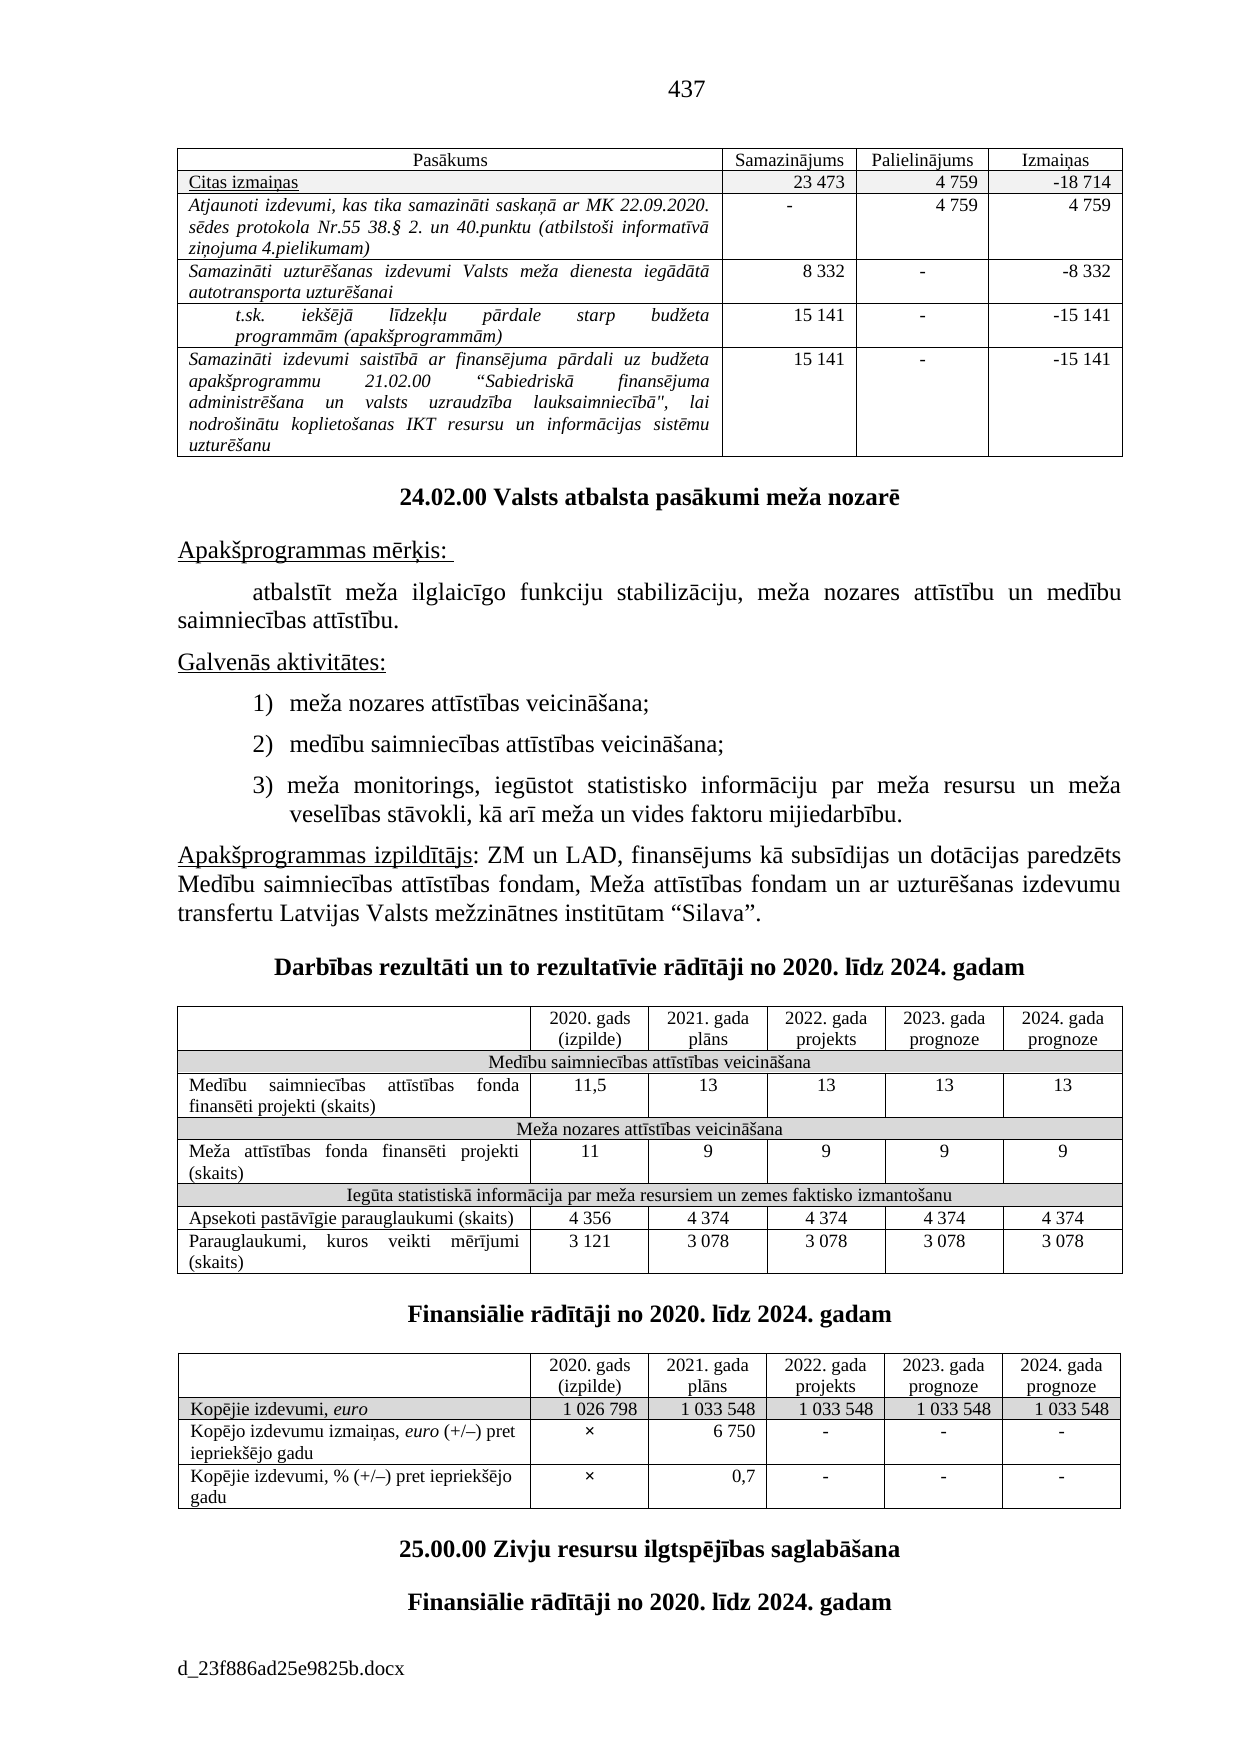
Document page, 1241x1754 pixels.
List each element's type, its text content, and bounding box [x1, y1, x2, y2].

text Apakšprogrammas izpildītājs: ZM un LAD, finansējums kā subsīdijas un dotācijas paredzēts Medību saimniecības attīstības fondam, Meža attīstības fondam un ar uzturēšanas izdevumu transfertu Latvijas Valsts mežzinātnes institūtam “Silava”. [177, 841, 1122, 927]
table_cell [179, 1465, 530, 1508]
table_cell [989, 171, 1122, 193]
text Galvenās aktivitātes: [177, 647, 1122, 676]
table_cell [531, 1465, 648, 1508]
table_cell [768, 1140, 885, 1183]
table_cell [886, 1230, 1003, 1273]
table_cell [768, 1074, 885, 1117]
text 24.02.00 Valsts atbalsta pasākumi meža nozarē [177, 482, 1122, 511]
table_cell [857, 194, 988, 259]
text 3) meža monitorings, iegūstot statistisko informāciju par meža resursu un meža veselības stāvokli, kā arī meža un vides faktoru mijiedarbību. [252, 771, 1122, 828]
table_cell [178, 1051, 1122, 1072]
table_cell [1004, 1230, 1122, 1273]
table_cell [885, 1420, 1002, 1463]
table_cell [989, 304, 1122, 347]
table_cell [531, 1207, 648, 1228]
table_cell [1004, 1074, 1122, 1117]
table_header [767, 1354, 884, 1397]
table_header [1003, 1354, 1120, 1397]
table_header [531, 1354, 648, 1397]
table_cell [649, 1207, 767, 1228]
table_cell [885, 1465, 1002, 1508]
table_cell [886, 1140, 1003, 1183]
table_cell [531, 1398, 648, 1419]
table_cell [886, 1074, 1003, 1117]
text Finansiālie rādītāji no 2020. līdz 2024. gadam [177, 1587, 1122, 1616]
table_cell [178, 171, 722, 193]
table_header Pasākums [178, 149, 722, 170]
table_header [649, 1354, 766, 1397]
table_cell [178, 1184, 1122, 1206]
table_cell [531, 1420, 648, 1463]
text Finansiālie rādītāji no 2020. līdz 2024. gadam [177, 1299, 1122, 1327]
text atbalstīt meža ilglaicīgo funkciju stabilizāciju, meža nozares attīstību un medību saimniecības attīstību. [177, 577, 1122, 634]
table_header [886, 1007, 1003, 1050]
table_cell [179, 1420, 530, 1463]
table_header Samazinājums [723, 149, 856, 170]
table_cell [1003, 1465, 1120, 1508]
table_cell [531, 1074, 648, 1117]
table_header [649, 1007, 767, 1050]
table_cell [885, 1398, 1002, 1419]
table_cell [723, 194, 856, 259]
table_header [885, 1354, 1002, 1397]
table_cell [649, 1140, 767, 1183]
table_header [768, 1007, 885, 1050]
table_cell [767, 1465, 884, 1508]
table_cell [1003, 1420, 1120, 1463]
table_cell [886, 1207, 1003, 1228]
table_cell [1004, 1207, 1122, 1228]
text 25.00.00 Zivju resursu ilgtspējības saglabāšana [177, 1534, 1122, 1562]
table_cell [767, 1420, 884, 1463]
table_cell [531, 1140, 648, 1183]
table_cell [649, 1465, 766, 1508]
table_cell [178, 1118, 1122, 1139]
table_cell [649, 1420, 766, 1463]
text Apakšprogrammas mērķis: [177, 536, 1122, 564]
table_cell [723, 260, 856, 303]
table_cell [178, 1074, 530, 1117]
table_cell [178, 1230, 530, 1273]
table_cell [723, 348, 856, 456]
table_header Izmaiņas [989, 149, 1122, 170]
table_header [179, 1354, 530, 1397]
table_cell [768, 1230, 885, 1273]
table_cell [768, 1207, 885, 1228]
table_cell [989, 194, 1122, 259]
text 1) meža nozares attīstības veicināšana; [252, 688, 1122, 717]
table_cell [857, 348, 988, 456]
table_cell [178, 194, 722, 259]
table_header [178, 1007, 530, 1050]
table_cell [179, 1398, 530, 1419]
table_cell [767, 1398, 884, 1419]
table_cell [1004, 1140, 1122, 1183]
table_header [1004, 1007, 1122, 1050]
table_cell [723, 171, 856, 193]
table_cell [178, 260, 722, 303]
text 2) medību saimniecības attīstības veicināšana; [252, 729, 1122, 758]
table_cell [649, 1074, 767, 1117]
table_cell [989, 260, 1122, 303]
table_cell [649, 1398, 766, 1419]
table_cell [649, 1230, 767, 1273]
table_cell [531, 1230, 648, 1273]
table_header Palielinājums [857, 149, 988, 170]
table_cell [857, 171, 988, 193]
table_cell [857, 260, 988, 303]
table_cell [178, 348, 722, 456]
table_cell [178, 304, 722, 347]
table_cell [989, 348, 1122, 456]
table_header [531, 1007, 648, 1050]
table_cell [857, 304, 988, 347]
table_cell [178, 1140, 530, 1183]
text Darbības rezultāti un to rezultatīvie rādītāji no 2020. līdz 2024. gadam [177, 952, 1122, 981]
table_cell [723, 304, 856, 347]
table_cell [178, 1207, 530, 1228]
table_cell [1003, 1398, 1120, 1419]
